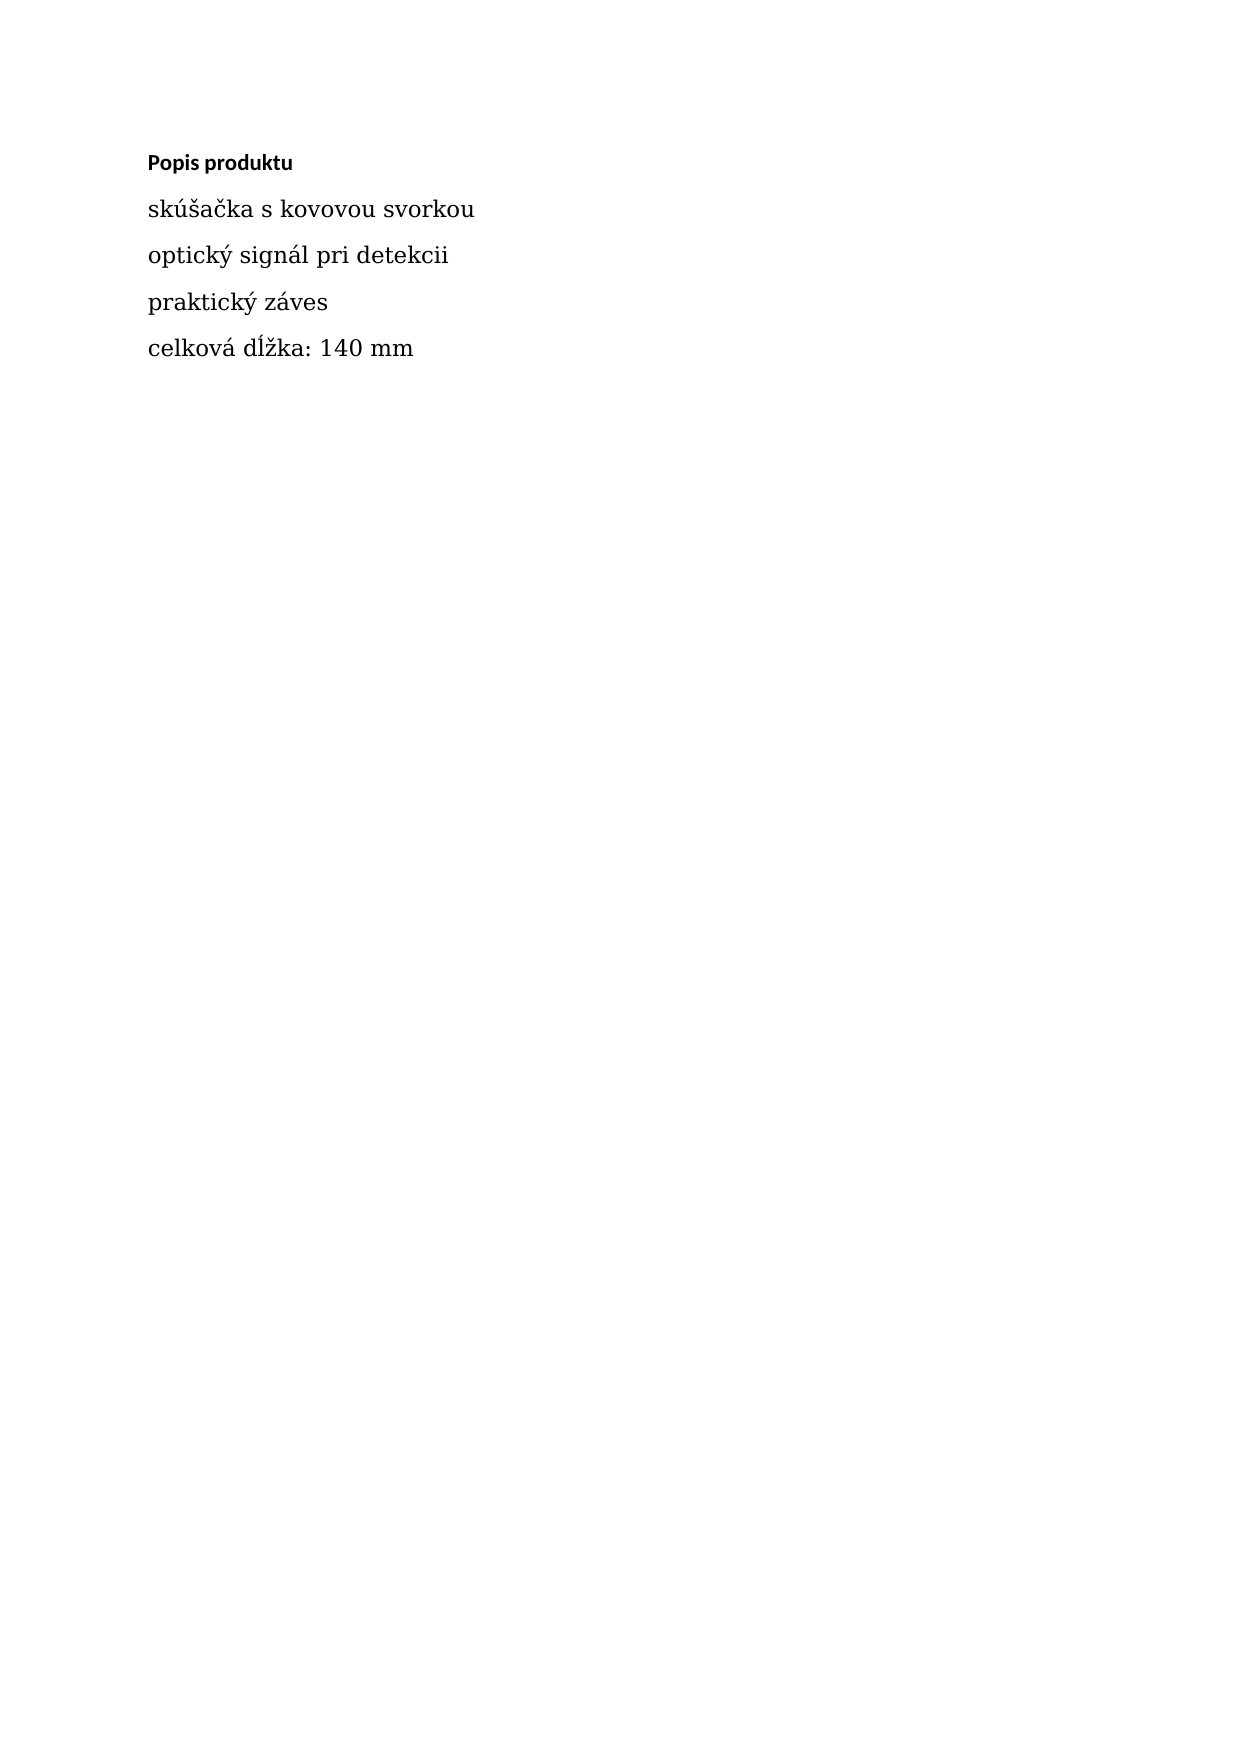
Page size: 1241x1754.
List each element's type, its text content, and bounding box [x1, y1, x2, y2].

text praktický záves [148, 287, 1093, 315]
text Popis produktu [148, 148, 1093, 176]
text skúšačka s kovovou svorkou [148, 194, 1093, 222]
text optický signál pri detekcii [148, 241, 1093, 268]
text celková dĺžka: 140 mm [148, 333, 1093, 361]
